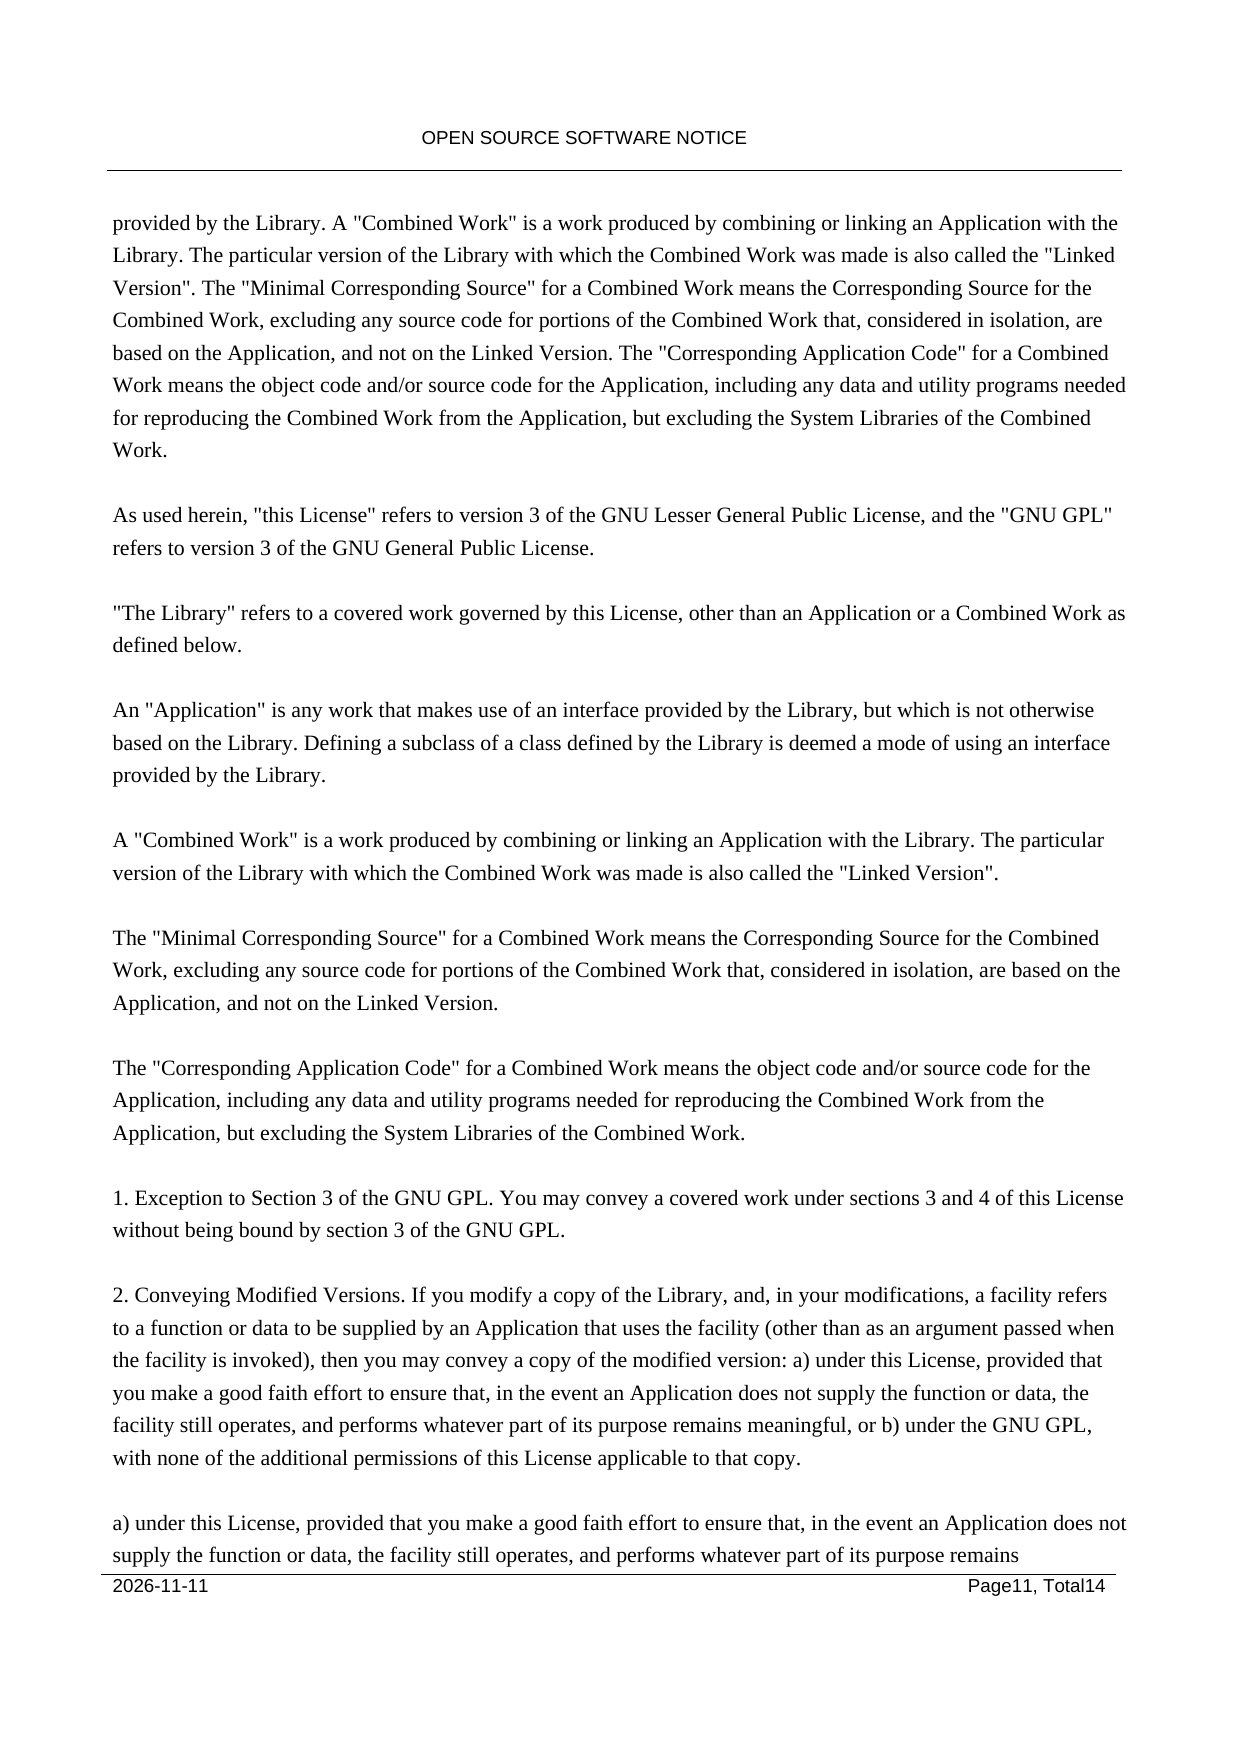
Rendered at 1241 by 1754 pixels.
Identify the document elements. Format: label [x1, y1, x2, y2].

text [112, 206, 1128, 1571]
